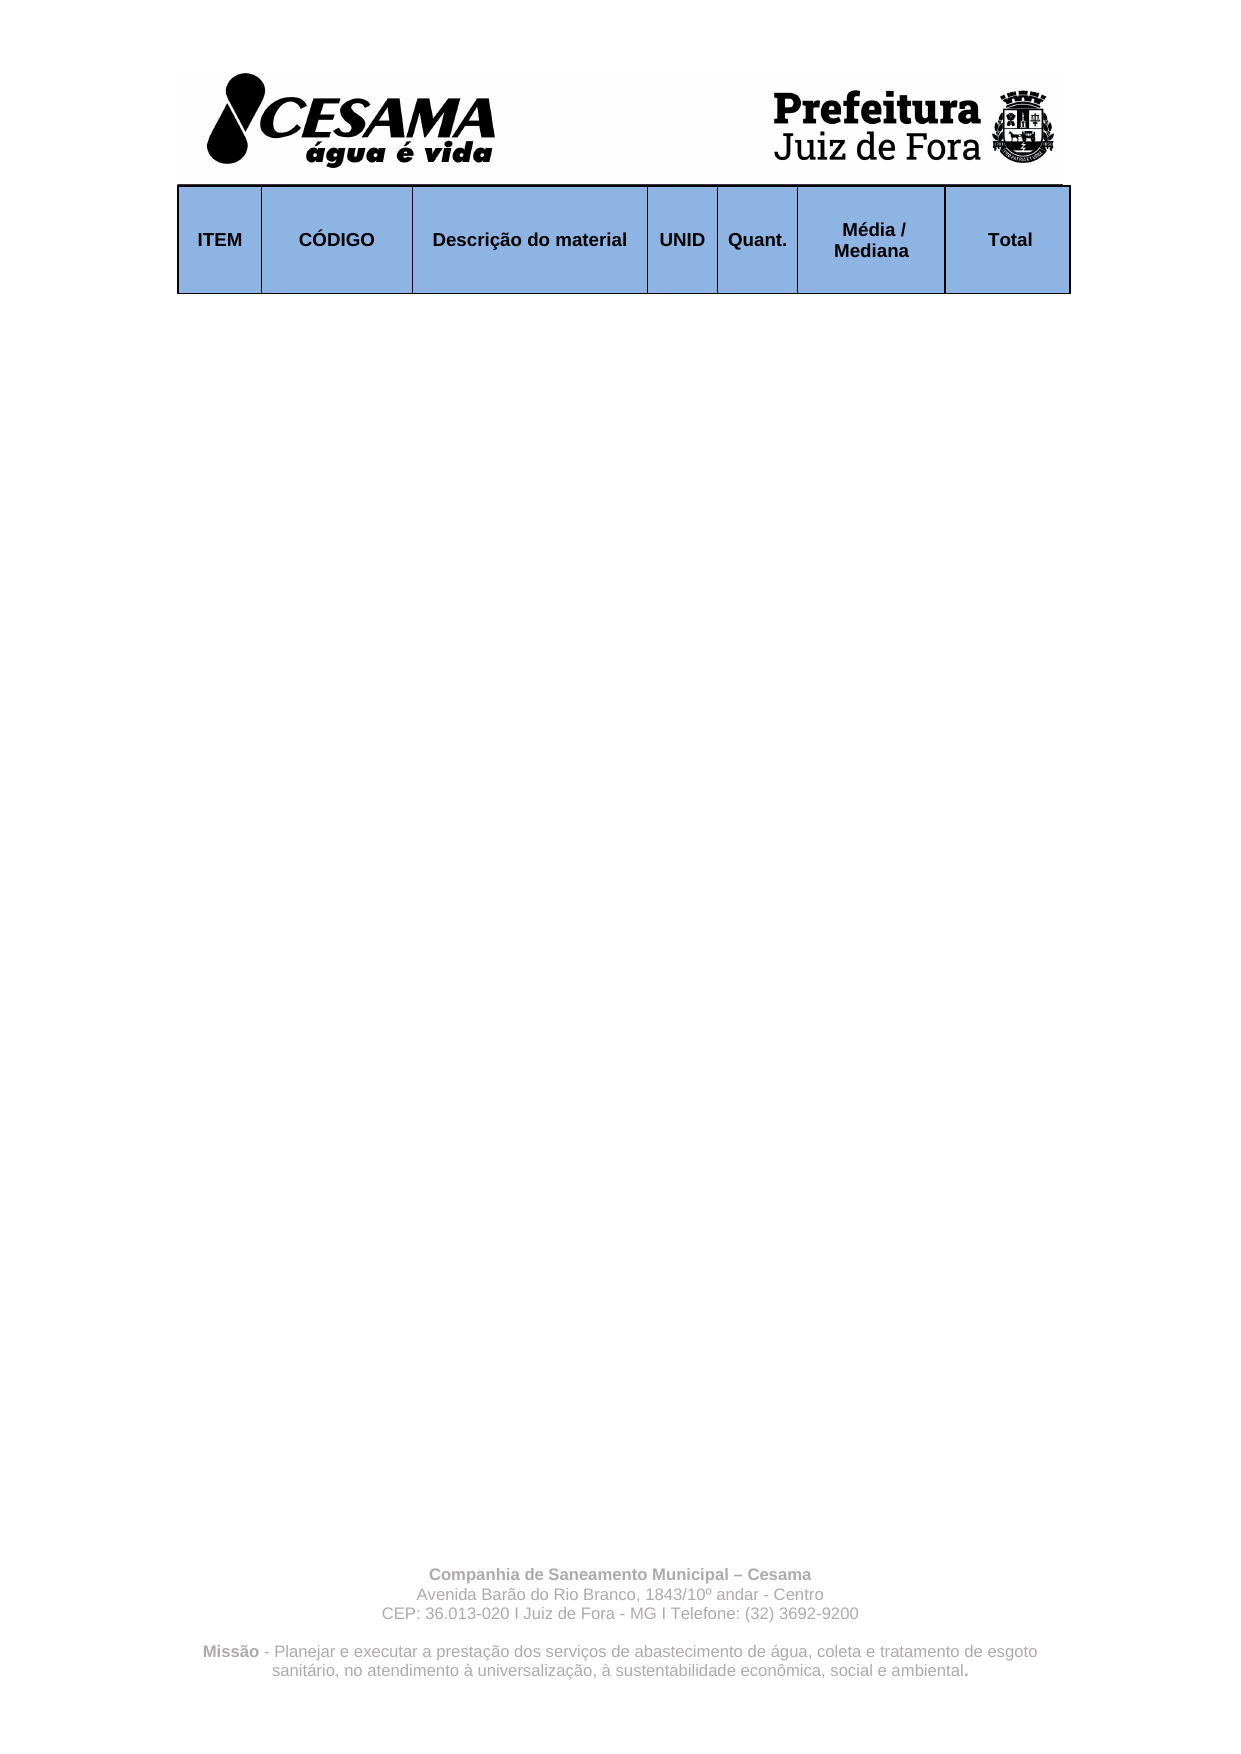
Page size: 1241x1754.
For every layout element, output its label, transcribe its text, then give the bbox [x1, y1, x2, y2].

table_header UNID [648, 187, 717, 293]
table_header Média / Mediana [798, 187, 944, 293]
table_header CÓDIGO [262, 187, 412, 293]
table_header Total [946, 187, 1069, 293]
table_header ITEM [179, 187, 261, 293]
picture [177, 73, 1063, 185]
table_header Quant. [718, 187, 797, 293]
table_header Descrição do material [413, 187, 647, 293]
